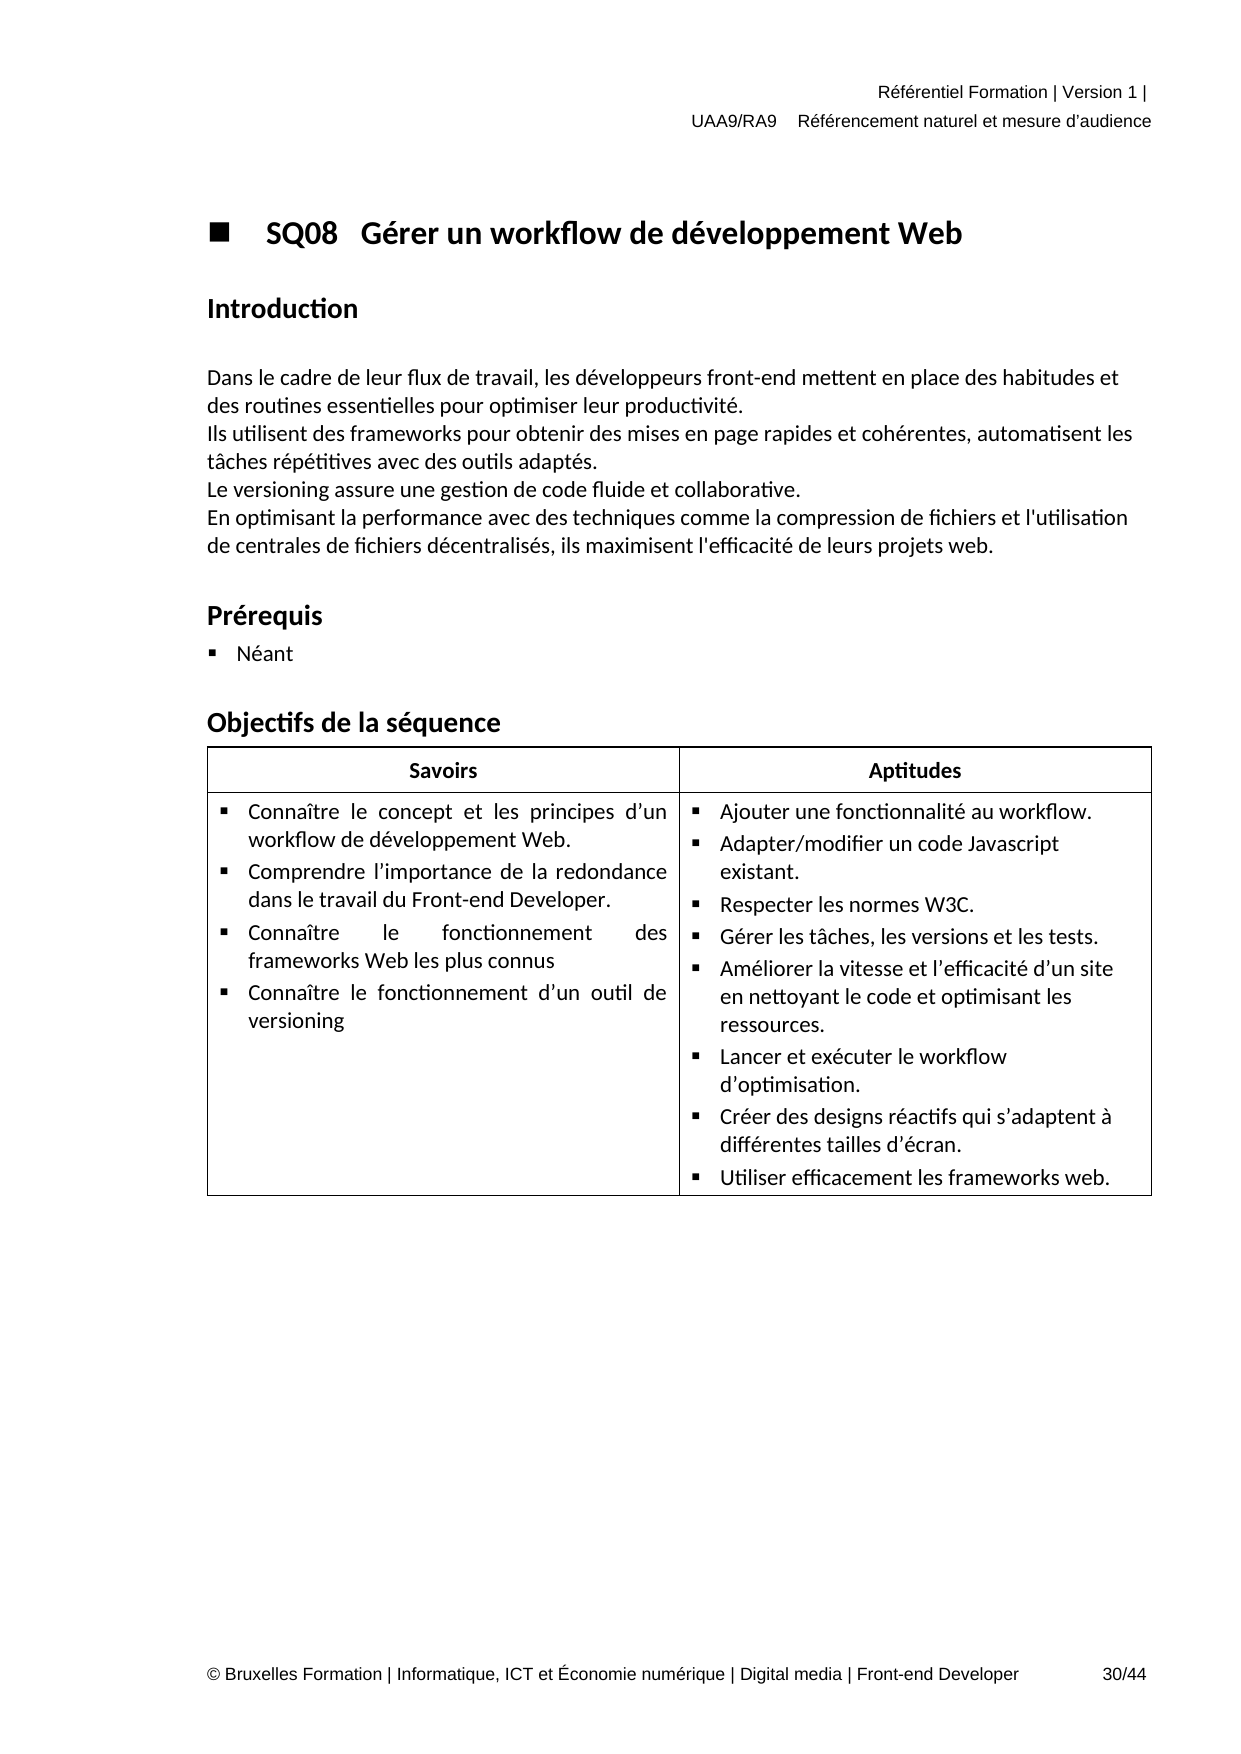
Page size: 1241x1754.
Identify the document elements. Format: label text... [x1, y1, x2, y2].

subtitle Introduction [207, 290, 1152, 326]
table_cell Connaître le concept et les principes d’un workflow de développement Web. Comprendre l’importance de la redondance dans le travail du Front-end Developer. Connaître le fonctionnement des frameworks Web les plus connus Connaître le fonctionnement d’un outil de versioning [208, 793, 679, 1195]
subtitle SQ08 Gérer un workflow de développement Web [207, 212, 1152, 253]
subtitle Objectifs de la séquence [207, 704, 1152, 740]
list Néant [207, 639, 1152, 667]
subtitle Dans le cadre de leur flux de travail, les développeurs front-end mettent en place des habitudes et des routines essentielles pour optimiser leur productivité. Ils utilisent des frameworks pour obtenir des mises en page rapides et cohérentes, automatisent les tâches répétitives avec des outils adaptés. Le versioning assure une gestion de code fluide et collaborative. En optimisant la performance avec des techniques comme la compression de fichiers et l'utilisation de centrales de fichiers décentralisés, ils maximisent l'efficacité de leurs projets web. [207, 363, 1152, 559]
table_cell Ajouter une fonctionnalité au workflow. Adapter/modifier un code Javascript existant. Respecter les normes W3C. Gérer les tâches, les versions et les tests. Améliorer la vitesse et l’efficacité d’un site en nettoyant le code et optimisant les ressources. Lancer et exécuter le workflow d’optimisation. Créer des designs réactifs qui s’adaptent à différentes tailles d’écran. Utiliser efficacement les frameworks web. [680, 793, 1151, 1195]
subtitle Prérequis [207, 597, 1152, 633]
table_header Savoirs [208, 748, 679, 792]
table_header Aptitudes [680, 748, 1151, 792]
